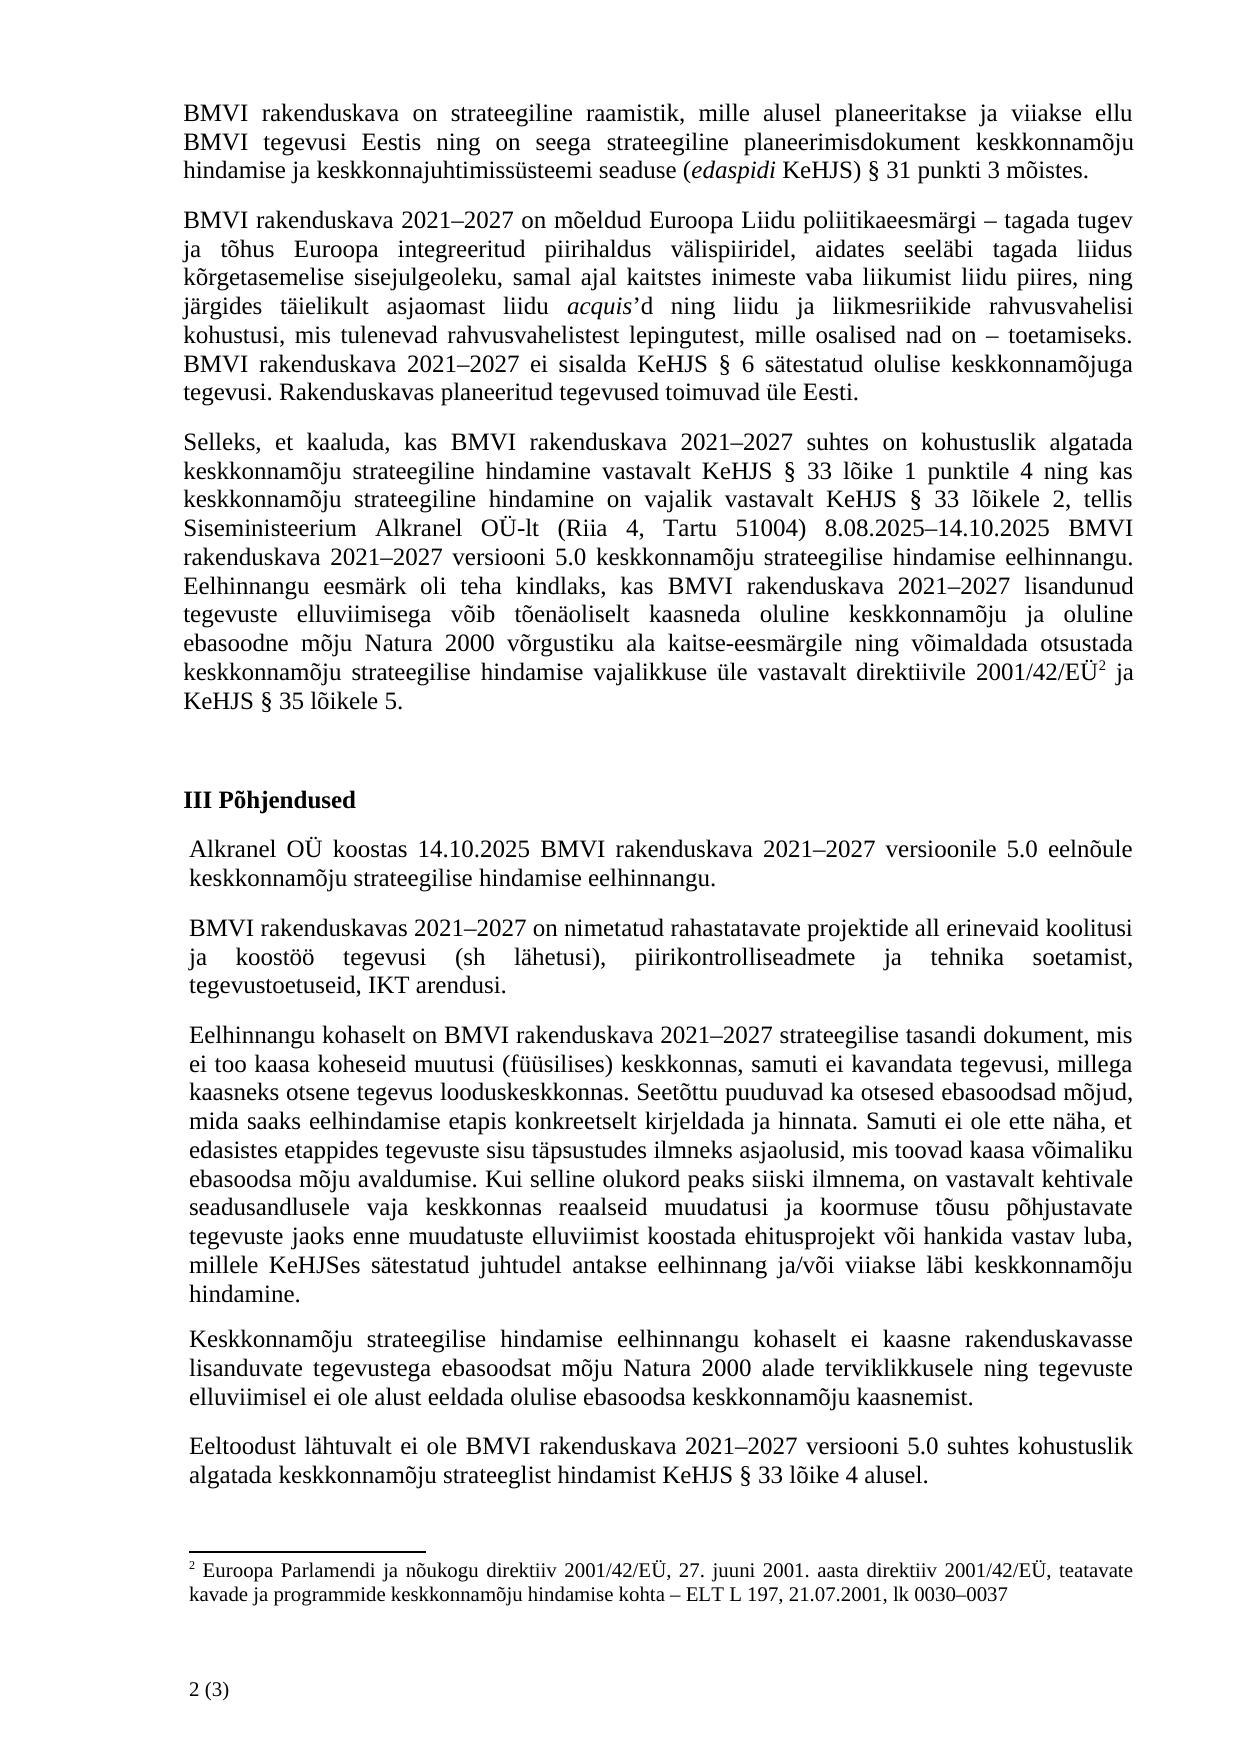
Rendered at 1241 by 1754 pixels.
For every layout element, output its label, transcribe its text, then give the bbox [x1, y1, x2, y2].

text BMVI rakenduskava 2021–2027 on mõeldud Euroopa Liidu poliitikaeesmärgi – tagada tugev ja tõhus Euroopa integreeritud piirihaldus välispiiridel, aidates seeläbi tagada liidus kõrgetasemelise sisejulgeoleku, samal ajal kaitstes inimeste vaba liikumist liidu piires, ning järgides täielikult asjaomast liidu acquis’d ning liidu ja liikmesriikide rahvusvahelisi kohustusi, mis tulenevad rahvusvahelistest lepingutest, mille osalised nad on – toetamiseks. BMVI rakenduskava 2021–2027 ei sisalda KeHJS § 6 sätestatud olulise keskkonnamõjuga tegevusi. Rakenduskavas planeeritud tegevused toimuvad üle Eesti. [183, 205, 1134, 406]
text Eeltoodust lähtuvalt ei ole BMVI rakenduskava 2021–2027 versiooni 5.0 suhtes kohustuslik algatada keskkonnamõju strateeglist hindamist KeHJS § 33 lõike 4 alusel. [189, 1431, 1134, 1489]
text BMVI rakenduskavas 2021–2027 on nimetatud rahastatavate projektide all erinevaid koolitusi ja koostöö tegevusi (sh lähetusi), piirikontrolliseadmete ja tehnika soetamist, tegevustoetuseid, IKT arendusi. [189, 913, 1134, 999]
text Selleks, et kaaluda, kas BMVI rakenduskava 2021–2027 suhtes on kohustuslik algatada keskkonnamõju strateegiline hindamine vastavalt KeHJS § 33 lõike 1 punktile 4 ning kas keskkonnamõju strateegiline hindamine on vajalik vastavalt KeHJS § 33 lõikele 2, tellis Siseministeerium Alkranel OÜ-lt (Riia 4, Tartu 51004) 8.08.2025–14.10.2025 BMVI rakenduskava 2021–2027 versiooni 5.0 keskkonnamõju strateegilise hindamise eelhinnangu. Eelhinnangu eesmärk oli teha kindlaks, kas BMVI rakenduskava 2021–2027 lisandunud tegevuste elluviimisega võib tõenäoliselt kaasneda oluline keskkonnamõju ja oluline ebasoodne mõju Natura 2000 võrgustiku ala kaitse-eesmärgile ning võimaldada otsustada keskkonnamõju strateegilise hindamise vajalikkuse üle vastavalt direktiivile 2001/42/EÜ ja KeHJS § 35 lõikele 5. [183, 427, 1134, 714]
text Keskkonnamõju strateegilise hindamise eelhinnangu kohaselt ei kaasne rakenduskavasse lisanduvate tegevustega ebasoodsat mõju Natura 2000 alade terviklikkusele ning tegevuste elluviimisel ei ole alust eeldada olulise ebasoodsa keskkonnamõju kaasnemist. [189, 1324, 1134, 1410]
text Alkranel OÜ koostas 14.10.2025 BMVI rakenduskava 2021–2027 versioonile 5.0 eelnõule keskkonnamõju strateegilise hindamise eelhinnangu. [189, 834, 1134, 892]
text Eelhinnangu kohaselt on BMVI rakenduskava 2021–2027 strateegilise tasandi dokument, mis ei too kaasa koheseid muutusi (füüsilises) keskkonnas, samuti ei kavandata tegevusi, millega kaasneks otsene tegevus looduskeskkonnas. Seetõttu puuduvad ka otsesed ebasoodsad mõjud, mida saaks eelhindamise etapis konkreetselt kirjeldada ja hinnata. Samuti ei ole ette näha, et edasistes etappides tegevuste sisu täpsustudes ilmneks asjaolusid, mis toovad kaasa võimaliku ebasoodsa mõju avaldumise. Kui selline olukord peaks siiski ilmnema, on vastavalt kehtivale seadusandlusele vaja keskkonnas reaalseid muudatusi ja koormuse tõusu põhjustavate tegevuste jaoks enne muudatuste elluviimist koostada ehitusprojekt või hankida vastav luba, millele KeHJSes sätestatud juhtudel antakse eelhinnang ja/või viiakse läbi keskkonnamõju hindamine. [189, 1020, 1134, 1307]
text BMVI rakenduskava on strateegiline raamistik, mille alusel planeeritakse ja viiakse ellu BMVI tegevusi Eestis ning on seega strateegiline planeerimisdokument keskkonnamõju hindamise ja keskkonnajuhtimissüsteemi seaduse (edaspidi KeHJS) § 31 punkti 3 mõistes. [183, 98, 1134, 184]
text III Põhjendused [183, 785, 1134, 814]
